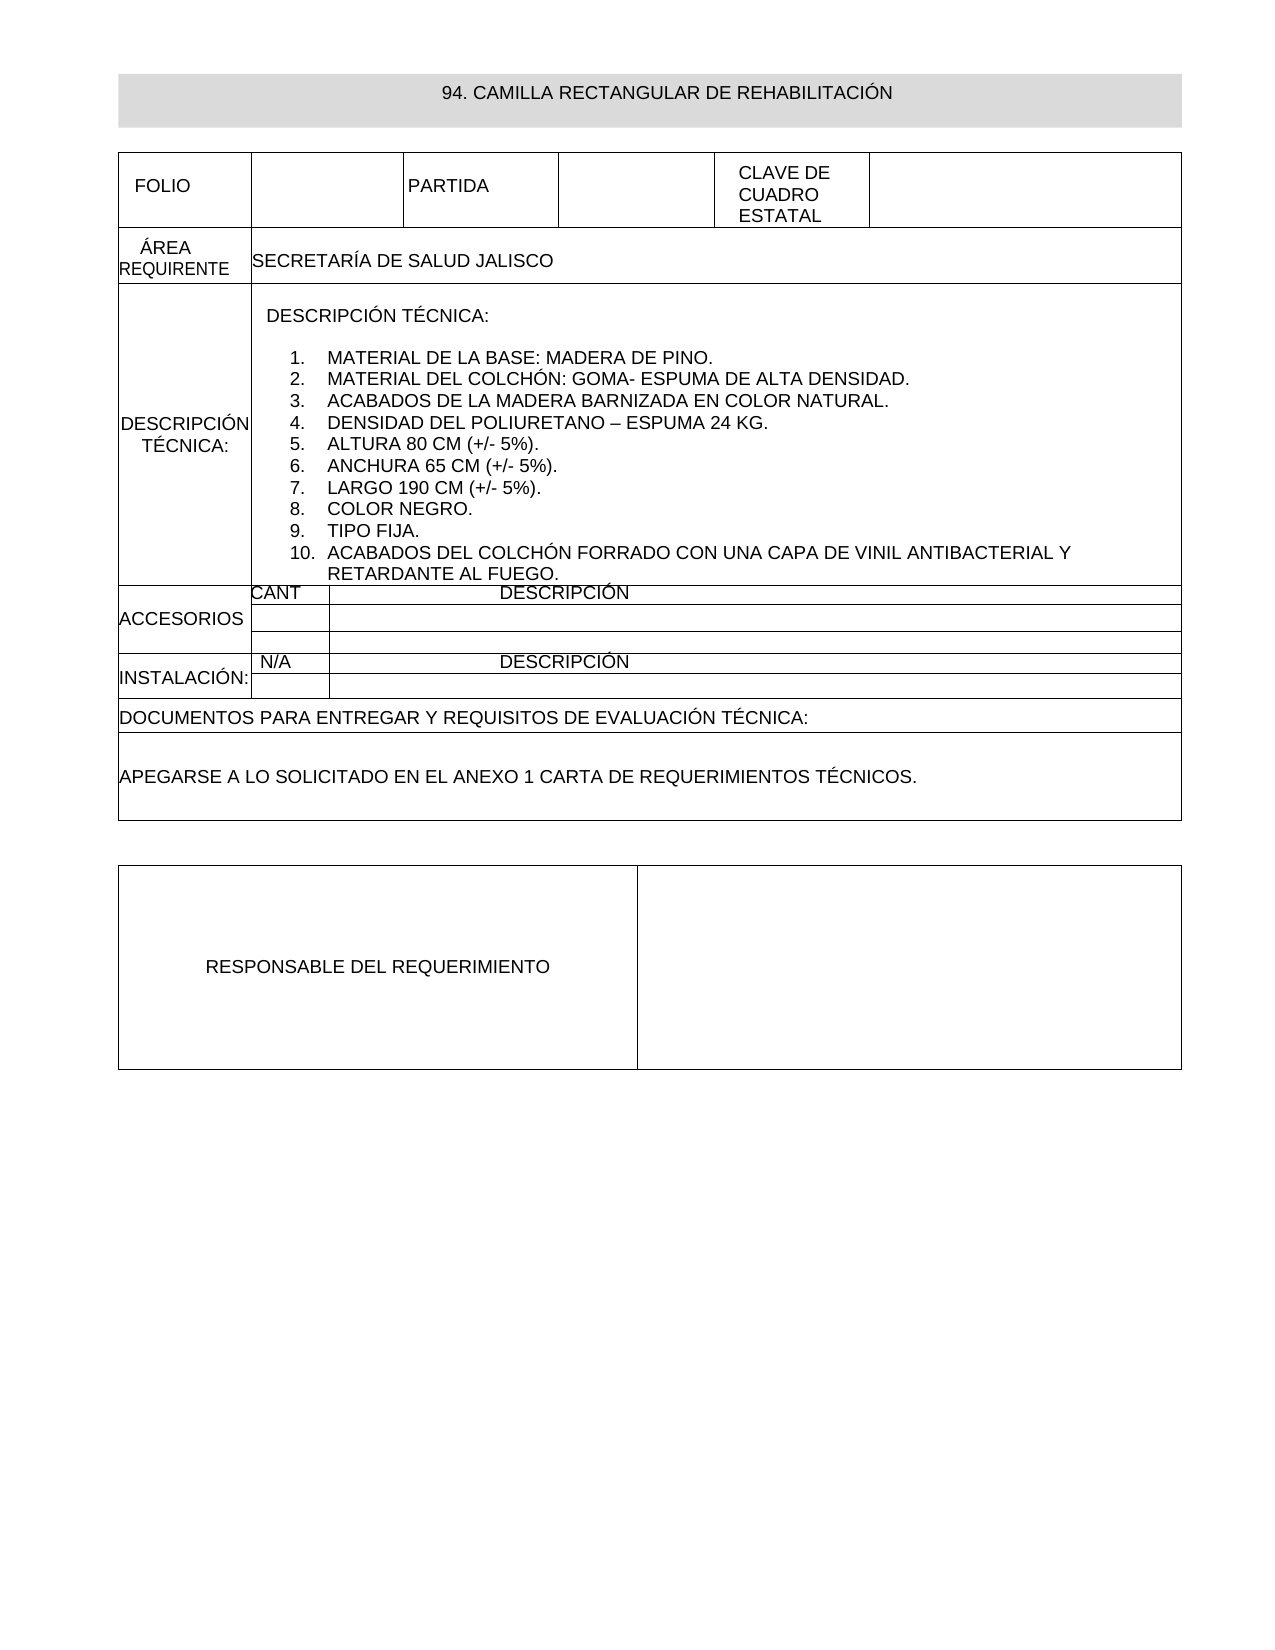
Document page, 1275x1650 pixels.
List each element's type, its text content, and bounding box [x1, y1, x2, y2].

table_header PARTIDA [404, 153, 558, 227]
table_cell ACCESORIOS [119, 586, 251, 653]
table_cell DOCUMENTOS PARA ENTREGAR Y REQUISITOS DE EVALUACIÓN TÉCNICA: [119, 699, 1181, 732]
table_cell DESCRIPCIÓN [330, 654, 1181, 673]
table_cell [330, 632, 1181, 653]
table_cell N/A [252, 654, 329, 673]
table_cell DESCRIPCIÓN TÉCNICA: MATERIAL DE LA BASE: MADERA DE PINO. MATERIAL DEL COLCHÓN: GOMA- ESPUMA DE ALTA DENSIDAD. ACABADOS DE LA MADERA BARNIZADA EN COLOR NATURAL. DENSIDAD DEL POLIURETANO – ESPUMA 24 KG. ALTURA 80 CM (+/- 5%). ANCHURA 65 CM (+/- 5%). LARGO 190 CM (+/- 5%). COLOR NEGRO. TIPO FIJA. ACABADOS DEL COLCHÓN FORRADO CON UNA CAPA DE VINIL ANTIBACTERIAL Y RETARDANTE AL FUEGO. [252, 284, 1181, 584]
table_cell [330, 674, 1181, 698]
table_header RESPONSABLE DEL REQUERIMIENTO [119, 866, 637, 1069]
table_header [638, 866, 1181, 1069]
table_cell DESCRIPCIÓN TÉCNICA: [119, 284, 251, 584]
table_cell APEGARSE A LO SOLICITADO EN EL ANEXO 1 CARTA DE REQUERIMIENTOS TÉCNICOS. [119, 733, 1181, 820]
table_header CLAVE DE CUADRO ESTATAL [715, 153, 869, 227]
table_header [252, 153, 403, 227]
table_cell [252, 632, 329, 653]
table_header [559, 153, 714, 227]
table_header [870, 153, 1181, 227]
table_header FOLIO [119, 153, 251, 227]
table_cell [252, 674, 329, 698]
table_cell DESCRIPCIÓN [330, 586, 1181, 604]
table_cell SECRETARÍA DE SALUD JALISCO [252, 228, 1181, 283]
table_cell ÁREA REQUIRENTE [119, 228, 251, 283]
table_cell [252, 605, 329, 631]
table_cell [330, 605, 1181, 631]
table_cell INSTALACIÓN: [119, 654, 251, 698]
table_cell CANT [252, 586, 329, 604]
